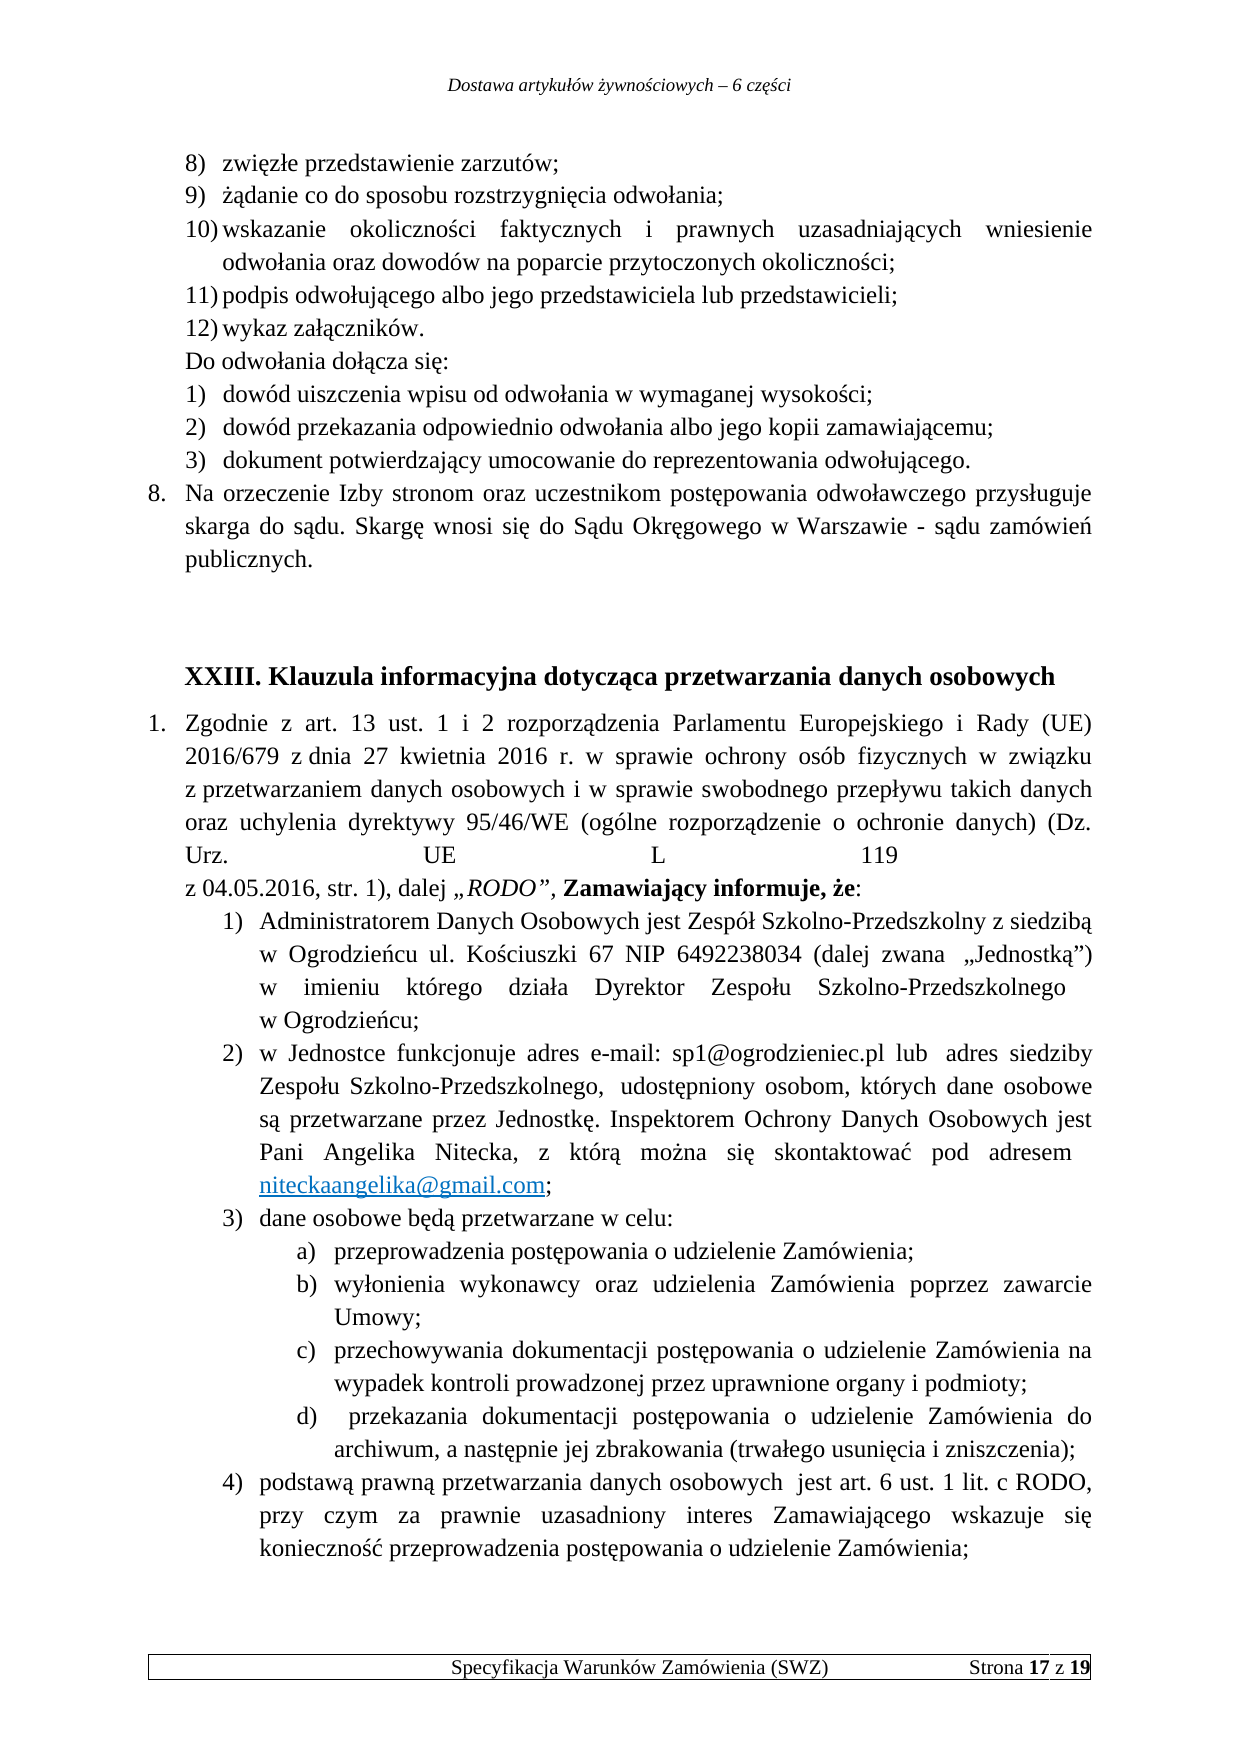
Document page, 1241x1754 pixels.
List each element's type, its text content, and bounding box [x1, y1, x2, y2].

list Na orzeczenie Izby stronom oraz uczestnikom postępowania odwoławczego przysługuje skarga do sądu. Skargę wnosi się do Sądu Okręgowego w Warszawie - sądu zamówień publicznych. [148, 478, 1093, 573]
text XXIII. Klauzula informacyjna dotycząca przetwarzania danych osobowych [148, 660, 1093, 691]
list dokument potwierdzający umocowanie do reprezentowania odwołującego. [185, 445, 1093, 473]
list Administratorem Danych Osobowych jest Zespół Szkolno-Przedszkolny z siedzibą w Ogrodzieńcu ul. Kościuszki 67 NIP 6492238034 (dalej zwana „Jednostką”) w imieniu którego działa Dyrektor Zespołu Szkolno-Przedszkolnego w Ogrodzieńcu; [222, 906, 1093, 1034]
list zwięzłe przedstawienie zarzutów; [185, 148, 1093, 176]
list Zgodnie z art. 13 ust. 1 i 2 rozporządzenia Parlamentu Europejskiego i Rady (UE) 2016/679 z dnia 27 kwietnia 2016 r. w sprawie ochrony osób fizycznych w związku z przetwarzaniem danych osobowych i w sprawie swobodnego przepływu takich danych oraz uchylenia dyrektywy 95/46/WE (ogólne rozporządzenie o ochronie danych) (Dz. Urz. UE L 119 z 04.05.2016, str. 1), dalej „RODO”, Zamawiający informuje, że: [148, 708, 1093, 902]
list w Jednostce funkcjonuje adres e-mail: sp1@ogrodzieniec.pl lub adres siedziby Zespołu Szkolno-Przedszkolnego, udostępniony osobom, których dane osobowe są przetwarzane przez Jednostkę. Inspektorem Ochrony Danych Osobowych jest Pani Angelika Nitecka, z którą można się skontaktować pod adresem niteckaangelika@gmail.com; [222, 1038, 1093, 1199]
list dowód uiszczenia wpisu od odwołania w wymaganej wysokości; [185, 379, 1093, 407]
list wyłonienia wykonawcy oraz udzielenia Zamówienia poprzez zawarcie Umowy; [296, 1269, 1093, 1331]
list przechowywania dokumentacji postępowania o udzielenie Zamówienia na wypadek kontroli prowadzonej przez uprawnione organy i podmioty; [296, 1335, 1093, 1397]
list podpis odwołującego albo jego przedstawiciela lub przedstawicieli; [185, 280, 1093, 308]
list podstawą prawną przetwarzania danych osobowych jest art. 6 ust. 1 lit. c RODO, przy czym za prawnie uzasadniony interes Zamawiającego wskazuje się konieczność przeprowadzenia postępowania o udzielenie Zamówienia; [222, 1467, 1093, 1562]
list wykaz załączników. [185, 313, 1093, 341]
text Do odwołania dołącza się: [148, 346, 1093, 374]
list wskazanie okoliczności faktycznych i prawnych uzasadniających wniesienie odwołania oraz dowodów na poparcie przytoczonych okoliczności; [185, 214, 1093, 275]
list dowód przekazania odpowiednio odwołania albo jego kopii zamawiającemu; [185, 412, 1093, 441]
list żądanie co do sposobu rozstrzygnięcia odwołania; [185, 181, 1093, 209]
list przekazania dokumentacji postępowania o udzielenie Zamówienia do archiwum, a następnie jej zbrakowania (trwałego usunięcia i zniszczenia); [296, 1401, 1093, 1463]
list przeprowadzenia postępowania o udzielenie Zamówienia; [296, 1236, 1093, 1265]
list dane osobowe będą przetwarzane w celu: [222, 1203, 1093, 1232]
